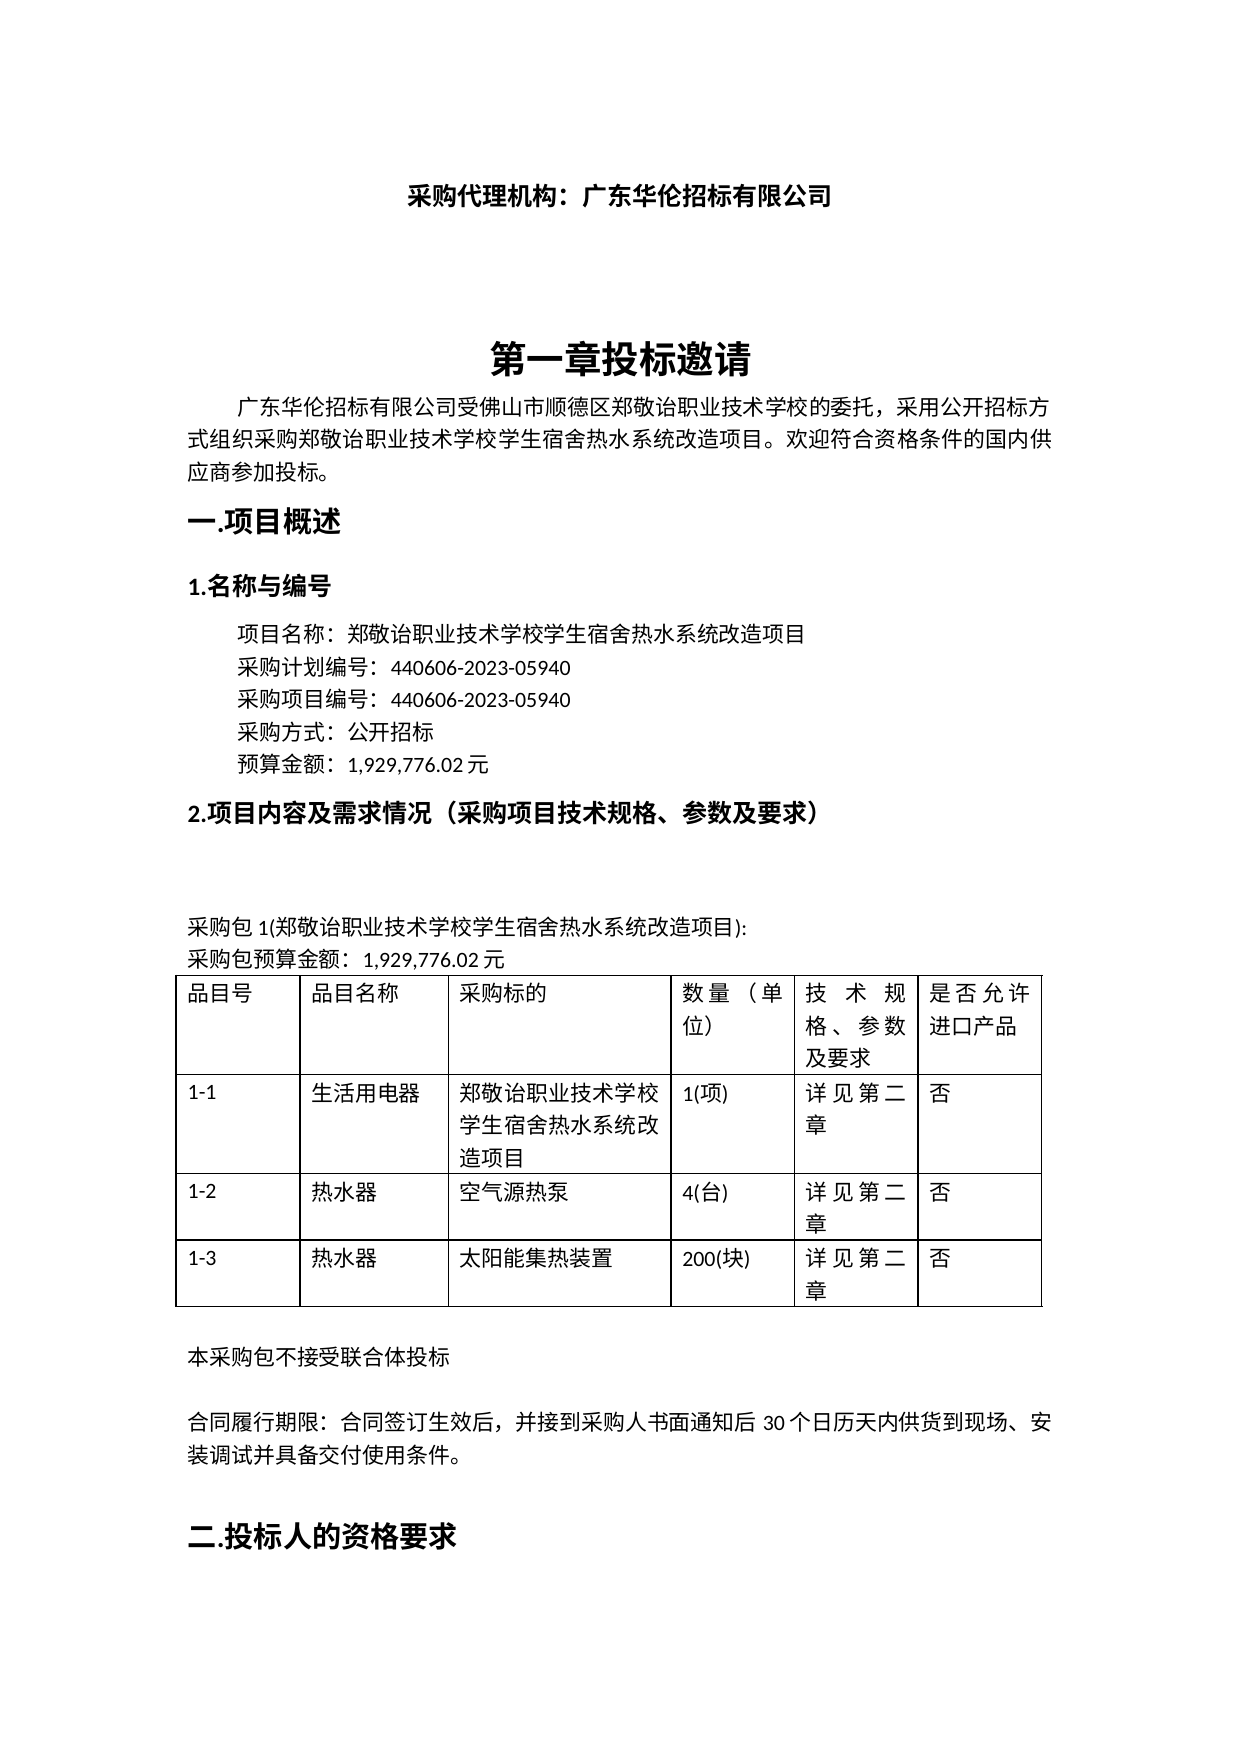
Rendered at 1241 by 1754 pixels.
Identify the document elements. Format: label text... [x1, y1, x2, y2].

text 一.项目概述 [187, 487, 1053, 552]
text 采购项目编号：440606-2023-05940 [187, 682, 1053, 714]
text 第一章投标邀请 [187, 324, 1053, 389]
text 广东华伦招标有限公司受佛山市顺德区郑敬诒职业技术学校的委托，采用公开招标方式组织采购郑敬诒职业技术学校学生宿舍热水系统改造项目。欢迎符合资格条件的国内供应商参加投标。 [187, 389, 1053, 487]
text 采购代理机构：广东华伦招标有限公司 [187, 162, 1053, 227]
table_cell 详见第二章 [795, 1241, 917, 1306]
text 合同履行期限：合同签订生效后，并接到采购人书面通知后30个日历天内供货到现场、安装调试并具备交付使用条件。 [187, 1405, 1053, 1470]
table_header 品目号 [177, 976, 299, 1073]
table_cell 详见第二章 [795, 1075, 917, 1173]
table_cell 1-2 [177, 1174, 299, 1239]
table_cell 4(台) [672, 1174, 794, 1239]
table_cell 1(项) [672, 1075, 794, 1173]
table_cell 1-3 [177, 1241, 299, 1306]
table_cell 热水器 [301, 1241, 448, 1306]
text 采购包预算金额：1,929,776.02元 [187, 942, 1053, 974]
text 采购包1(郑敬诒职业技术学校学生宿舍热水系统改造项目): [187, 909, 1053, 942]
table_header 是否允许进口产品 [919, 976, 1041, 1073]
table_cell 郑敬诒职业技术学校学生宿舍热水系统改造项目 [449, 1075, 670, 1173]
table_cell 1-1 [177, 1075, 299, 1173]
table_cell 否 [919, 1241, 1041, 1306]
table_cell 热水器 [301, 1174, 448, 1239]
text 预算金额：1,929,776.02元 [187, 747, 1053, 779]
table_cell 生活用电器 [301, 1075, 448, 1173]
table_cell 否 [919, 1075, 1041, 1173]
text 本采购包不接受联合体投标 [187, 1340, 1053, 1372]
table_header 品目名称 [301, 976, 448, 1073]
table_cell 空气源热泵 [449, 1174, 670, 1239]
text 项目名称：郑敬诒职业技术学校学生宿舍热水系统改造项目 [187, 617, 1053, 649]
table_cell 太阳能集热装置 [449, 1241, 670, 1306]
text 采购方式：公开招标 [187, 714, 1053, 747]
text 2.项目内容及需求情况（采购项目技术规格、参数及要求） [187, 779, 1053, 844]
table_cell 详见第二章 [795, 1174, 917, 1239]
text 1.名称与编号 [187, 552, 1053, 617]
table_cell 200(块) [672, 1241, 794, 1306]
table_cell 否 [919, 1174, 1041, 1239]
table_header 采购标的 [449, 976, 670, 1073]
table_header 数量（单位） [672, 976, 794, 1073]
text 二.投标人的资格要求 [187, 1502, 1053, 1567]
text 采购计划编号：440606-2023-05940 [187, 649, 1053, 682]
table_header 技术规格、参数及要求 [795, 976, 917, 1073]
